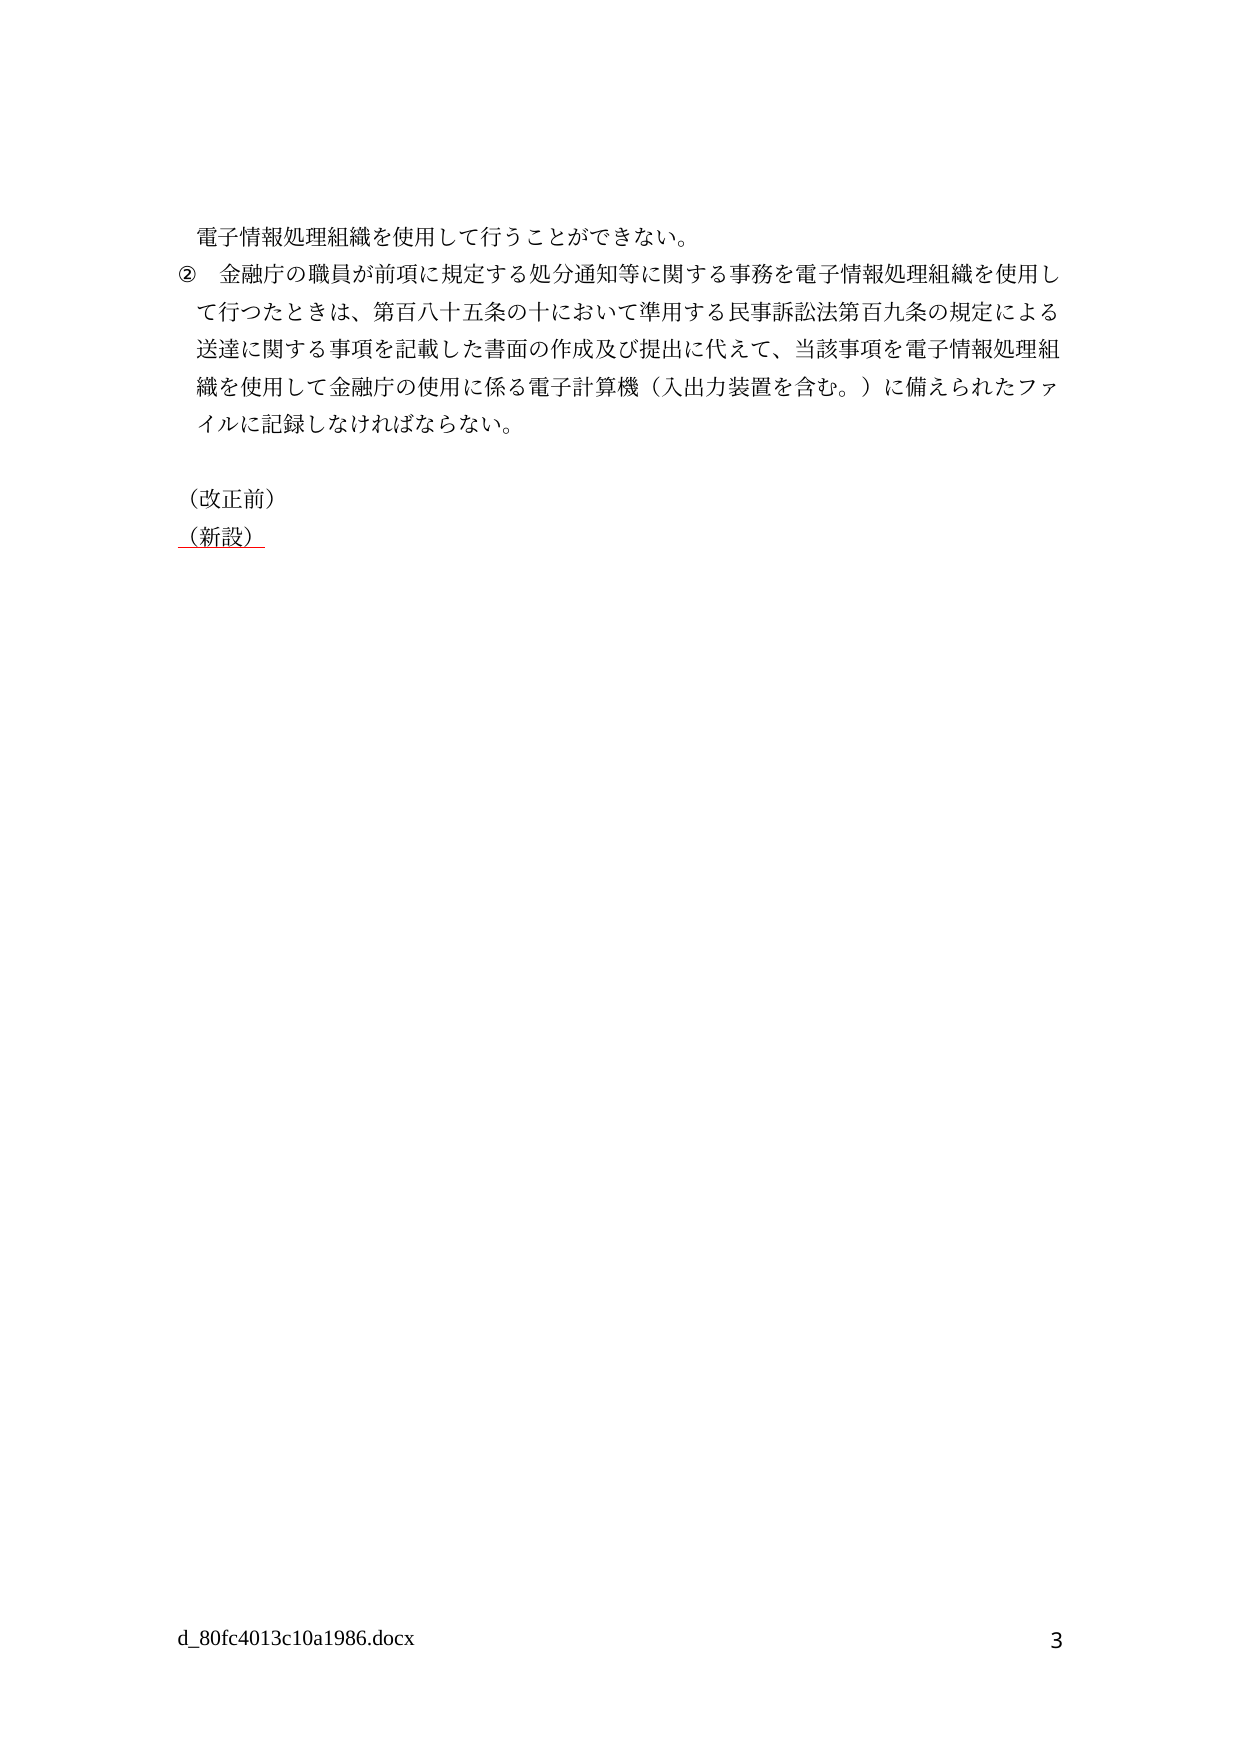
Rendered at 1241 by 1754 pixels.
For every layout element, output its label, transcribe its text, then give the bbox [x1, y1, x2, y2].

text （改正前） [177, 479, 1063, 517]
text （新設） [177, 517, 1063, 554]
text ② 金融庁の職員が前項に規定する処分通知等に関する事務を電子情報処理組織を使用して行つたときは、第百八十五条の十において準用する民事訴訟法第百九条の規定による送達に関する事項を記載した書面の作成及び提出に代えて、当該事項を電子情報処理組織を使用して金融庁の使用に係る電子計算機（入出力装置を含む。）に備えられたファイルに記録しなければならない。 [177, 254, 1063, 442]
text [177, 217, 1063, 254]
